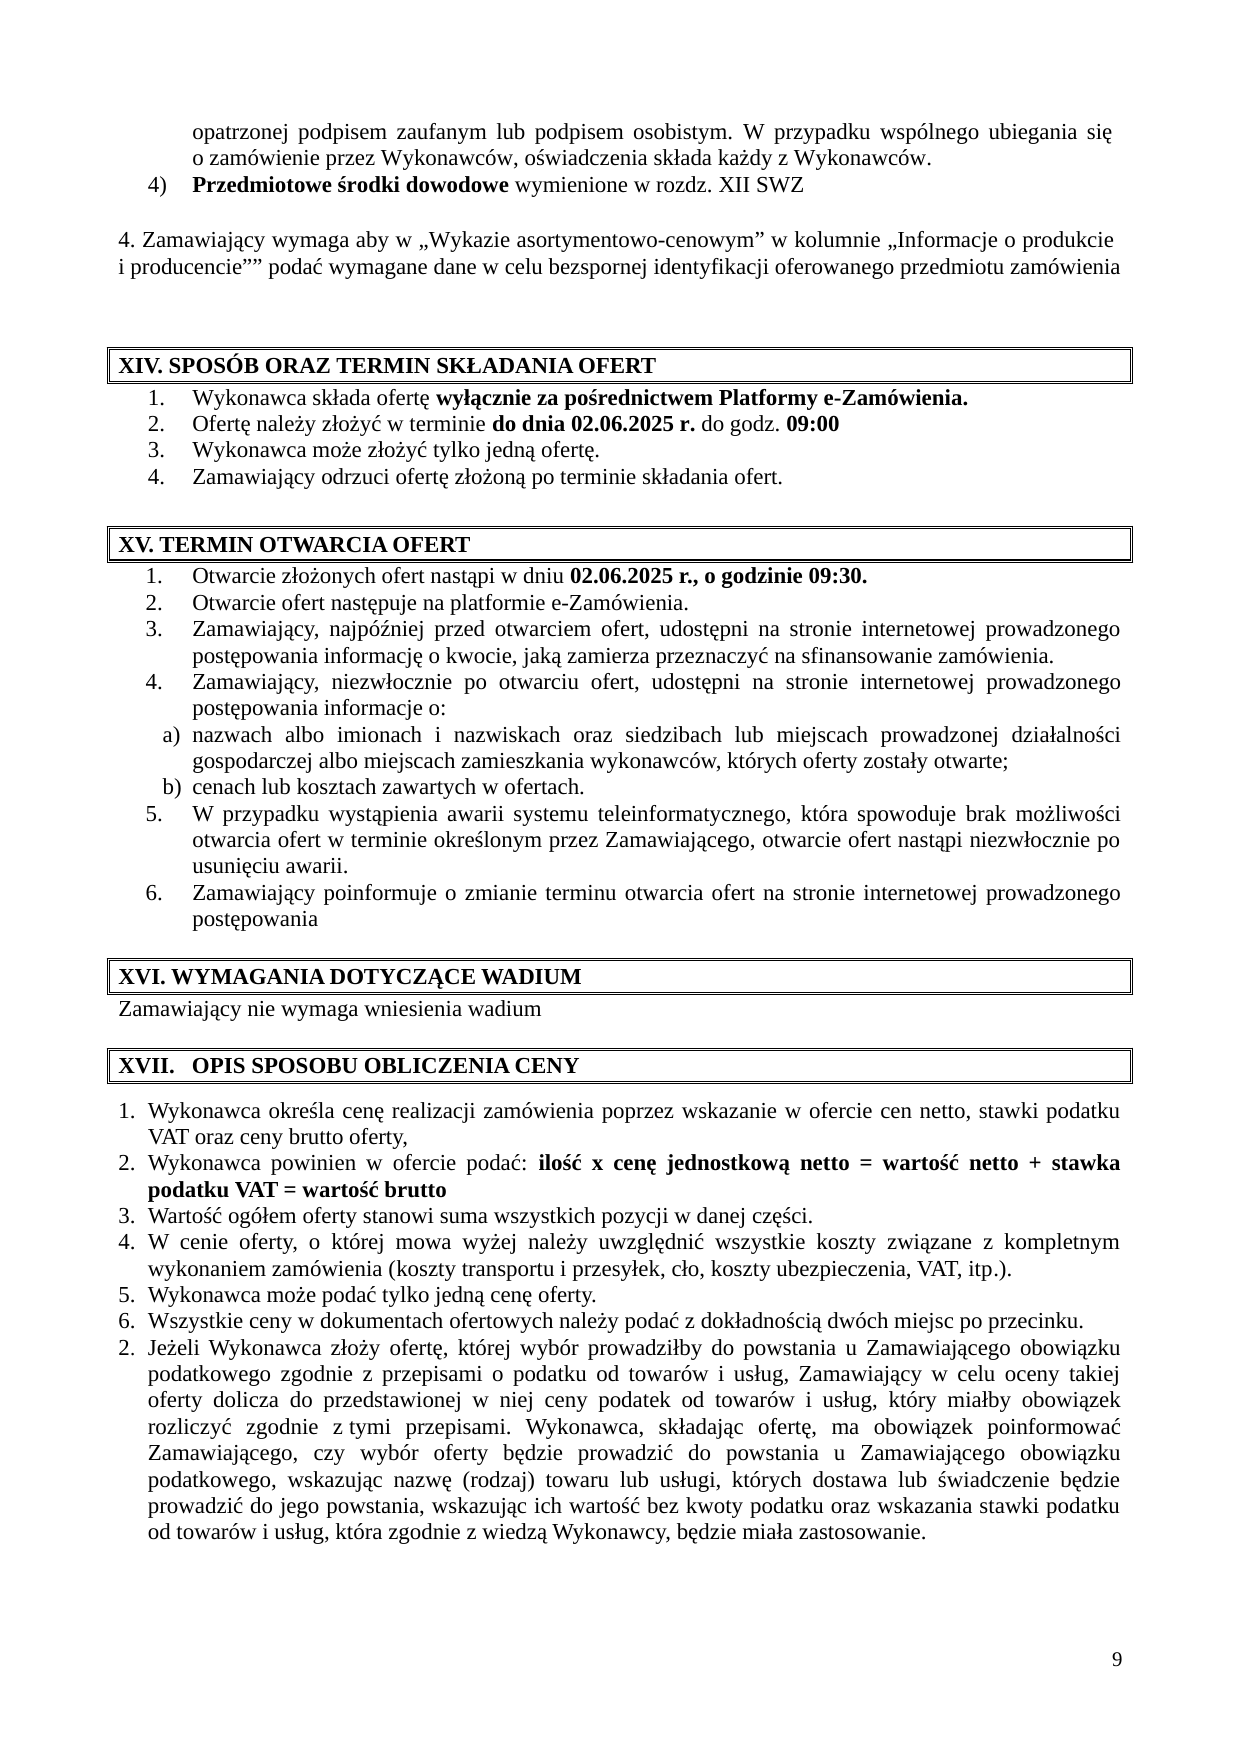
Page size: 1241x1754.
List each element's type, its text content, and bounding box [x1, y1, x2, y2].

list W przypadku wystąpienia awarii systemu teleinformatycznego, która spowoduje brak możliwości otwarcia ofert w terminie określonym przez Zamawiającego, otwarcie ofert nastąpi niezwłocznie po usunięciu awarii. [162, 800, 1122, 879]
subtitle XV. TERMIN OTWARCIA OFERT [110, 529, 1130, 559]
subtitle XIV. SPOSÓB ORAZ TERMIN SKŁADANIA OFERT [110, 350, 1130, 381]
list Przedmiotowe środki dowodowe wymienione w rozdz. XII SWZ [148, 171, 1122, 197]
list Jeżeli Wykonawca złoży ofertę, której wybór prowadziłby do powstania u Zamawiającego obowiązku podatkowego zgodnie z przepisami o podatku od towarów i usług, Zamawiający w celu oceny takiej oferty dolicza do przedstawionej w niej ceny podatek od towarów i usług, który miałby obowiązek rozliczyć zgodnie z tymi przepisami. Wykonawca, składając ofertę, ma obowiązek poinformować Zamawiającego, czy wybór oferty będzie prowadzić do powstania u Zamawiającego obowiązku podatkowego, wskazując nazwę (rodzaj) towaru lub usługi, których dostawa lub świadczenie będzie prowadzić do jego powstania, wskazując ich wartość bez kwoty podatku oraz wskazania stawki podatku od towarów i usług, która zgodnie z wiedzą Wykonawcy, będzie miała zastosowanie. [118, 1334, 1122, 1545]
list Zamawiający odrzuci ofertę złożoną po terminie składania ofert. [148, 463, 1122, 489]
list Wykonawca może złożyć tylko jedną ofertę. [148, 437, 1122, 463]
text XVI. WYMAGANIA DOTYCZĄCE WADIUM [110, 961, 1130, 992]
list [148, 118, 1122, 171]
text Zamawiający nie wymaga wniesienia wadium [118, 995, 1122, 1021]
list Zamawiający poinformuje o zmianie terminu otwarcia ofert na stronie internetowej prowadzonego postępowania [162, 879, 1122, 932]
list Ofertę należy złożyć w terminie do dnia 02.06.2025 r. do godz. 09:00 [148, 410, 1122, 437]
list Wartość ogółem oferty stanowi suma wszystkich pozycji w danej części. [118, 1202, 1122, 1228]
list Wykonawca określa cenę realizacji zamówienia poprzez wskazanie w ofercie cen netto, stawki podatku VAT oraz ceny brutto oferty, [118, 1097, 1122, 1149]
list nazwach albo imionach i nazwiskach oraz siedzibach lub miejscach prowadzonej działalności gospodarczej albo miejscach zamieszkania wykonawców, których oferty zostały otwarte; [162, 721, 1122, 773]
list Wykonawca składa ofertę wyłącznie za pośrednictwem Platformy e-Zamówienia. [148, 384, 1122, 410]
list W cenie oferty, o której mowa wyżej należy uwzględnić wszystkie koszty związane z kompletnym wykonaniem zamówienia (koszty transportu i przesyłek, cło, koszty ubezpieczenia, VAT, itp.). [118, 1228, 1122, 1281]
list Wszystkie ceny w dokumentach ofertowych należy podać z dokładnością dwóch miejsc po przecinku. [118, 1307, 1122, 1334]
list Wykonawca może podać tylko jedną cenę oferty. [118, 1281, 1122, 1307]
list Otwarcie złożonych ofert nastąpi w dniu 02.06.2025 r., o godzinie 09:30. [162, 563, 1122, 589]
list Zamawiający, najpóźniej przed otwarciem ofert, udostępni na stronie internetowej prowadzonego postępowania informację o kwocie, jaką zamierza przeznaczyć na sfinansowanie zamówienia. [162, 615, 1122, 668]
list cenach lub kosztach zawartych w ofertach. [162, 773, 1122, 800]
list Otwarcie ofert następuje na platformie e-Zamówienia. [162, 589, 1122, 615]
list Zamawiający, niezwłocznie po otwarciu ofert, udostępni na stronie internetowej prowadzonego postępowania informacje o: [162, 668, 1122, 721]
text XVII. OPIS SPOSOBU OBLICZENIA CENY [110, 1051, 1130, 1081]
list Wykonawca powinien w ofercie podać: ilość x cenę jednostkową netto = wartość netto + stawka podatku VAT = wartość brutto [118, 1149, 1122, 1202]
text 4. Zamawiający wymaga aby w „Wykazie asortymentowo-cenowym” w kolumnie „Informacje o produkcie i producencie”” podać wymagane dane w celu bezspornej identyfikacji oferowanego przedmiotu zamówienia [118, 226, 1122, 279]
